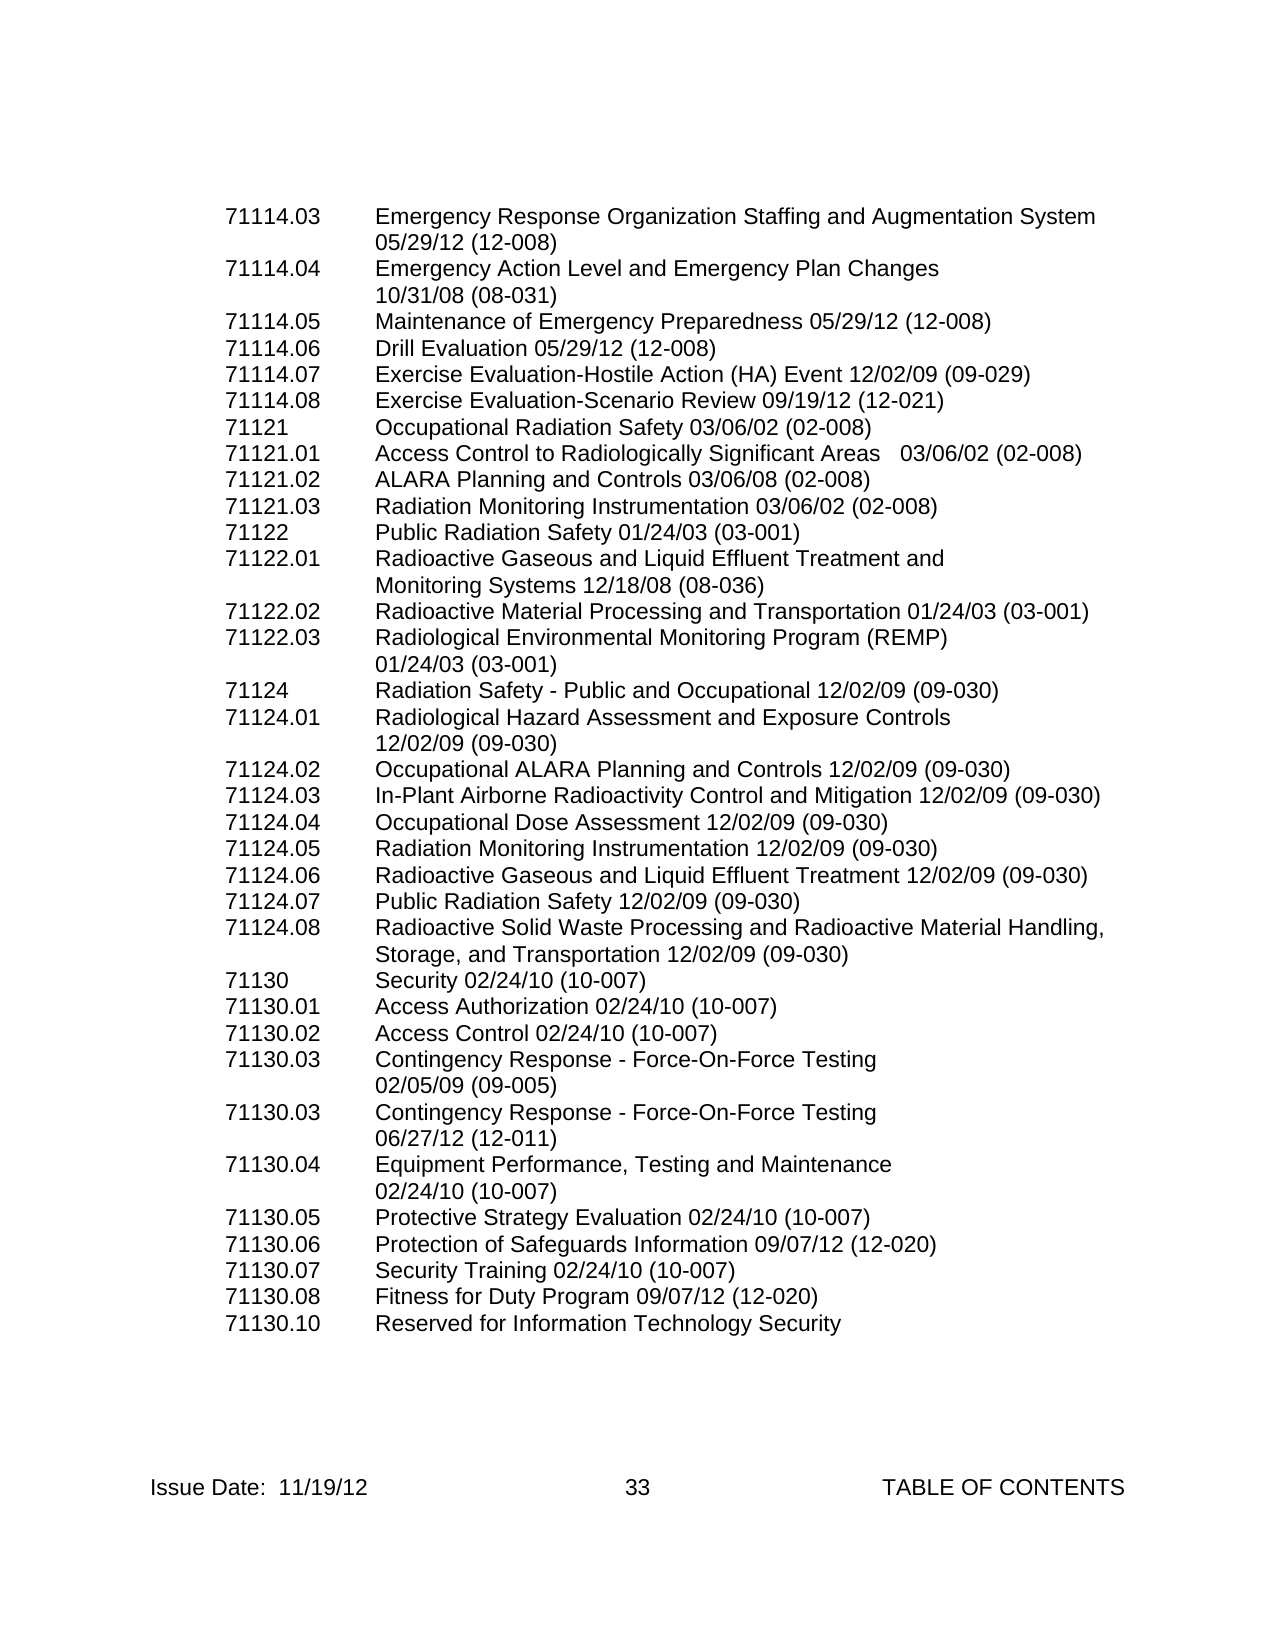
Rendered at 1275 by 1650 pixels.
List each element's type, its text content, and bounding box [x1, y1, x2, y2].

text 02/24/10 (10-007) [150, 1178, 1125, 1204]
text 71130.03 Contingency Response - Force-On-Force Testing [150, 1099, 1125, 1125]
text 71124.03 In-Plant Airborne Radioactivity Control and Mitigation 12/02/09 (09-030) [150, 782, 1125, 809]
text 71124.04 Occupational Dose Assessment 12/02/09 (09-030) [150, 809, 1125, 835]
text 71130.05 Protective Strategy Evaluation 02/24/10 (10-007) [150, 1204, 1125, 1231]
text 71130.01 Access Authorization 02/24/10 (10-007) [150, 993, 1125, 1020]
text 05/29/12 (12-008) [150, 229, 1125, 255]
text 71122.02 Radioactive Material Processing and Transportation 01/24/03 (03-001) [150, 598, 1125, 624]
text 71130.03 Contingency Response - Force-On-Force Testing [150, 1046, 1125, 1072]
text 71124.08 Radioactive Solid Waste Processing and Radioactive Material Handling, Storage, and Transportation 12/02/09 (09-030) [150, 914, 1125, 967]
text 12/02/09 (09-030) [150, 730, 1125, 756]
text 02/05/09 (09-005) [150, 1072, 1125, 1099]
text 71130.10 Reserved for Information Technology Security [150, 1309, 1125, 1336]
text 71124.07 Public Radiation Safety 12/02/09 (09-030) [150, 888, 1125, 914]
text 71114.08 Exercise Evaluation-Scenario Review 09/19/12 (12-021) [150, 387, 1125, 413]
text Monitoring Systems 12/18/08 (08-036) [150, 572, 1125, 598]
text 71130.06 Protection of Safeguards Information 09/07/12 (12-020) [150, 1231, 1125, 1257]
text 71124.06 Radioactive Gaseous and Liquid Effluent Treatment 12/02/09 (09-030) [150, 862, 1125, 888]
text 71124.05 Radiation Monitoring Instrumentation 12/02/09 (09-030) [150, 835, 1125, 862]
text 71122.03 Radiological Environmental Monitoring Program (REMP) [150, 624, 1125, 651]
text 71114.07 Exercise Evaluation-Hostile Action (HA) Event 12/02/09 (09-029) [150, 361, 1125, 387]
text 10/31/08 (08-031) [150, 282, 1125, 308]
text 71124 Radiation Safety - Public and Occupational 12/02/09 (09-030) [150, 677, 1125, 703]
text 71114.06 Drill Evaluation 05/29/12 (12-008) [150, 334, 1125, 361]
text 71121.01 Access Control to Radiologically Significant Areas 03/06/02 (02-008) [150, 440, 1125, 466]
text 71124.01 Radiological Hazard Assessment and Exposure Controls [150, 703, 1125, 730]
text 71114.03 Emergency Response Organization Staffing and Augmentation System [150, 203, 1125, 229]
text 71121 Occupational Radiation Safety 03/06/02 (02-008) [150, 413, 1125, 440]
text 71121.03 Radiation Monitoring Instrumentation 03/06/02 (02-008) [150, 493, 1125, 519]
text 71122 Public Radiation Safety 01/24/03 (03-001) [150, 519, 1125, 545]
text 71122.01 Radioactive Gaseous and Liquid Effluent Treatment and [150, 545, 1125, 572]
text 71114.04 Emergency Action Level and Emergency Plan Changes [150, 255, 1125, 282]
text 71130.02 Access Control 02/24/10 (10-007) [150, 1020, 1125, 1046]
text 71114.05 Maintenance of Emergency Preparedness 05/29/12 (12-008) [150, 308, 1125, 334]
text 71130.08 Fitness for Duty Program 09/07/12 (12-020) [150, 1283, 1125, 1309]
text 71124.02 Occupational ALARA Planning and Controls 12/02/09 (09-030) [150, 756, 1125, 782]
text 71130.07 Security Training 02/24/10 (10-007) [150, 1257, 1125, 1283]
text 71130.04 Equipment Performance, Testing and Maintenance [150, 1151, 1125, 1178]
text 06/27/12 (12-011) [150, 1125, 1125, 1151]
text 71130 Security 02/24/10 (10-007) [150, 967, 1125, 993]
text 71121.02 ALARA Planning and Controls 03/06/08 (02-008) [150, 466, 1125, 493]
text 01/24/03 (03-001) [150, 651, 1125, 677]
